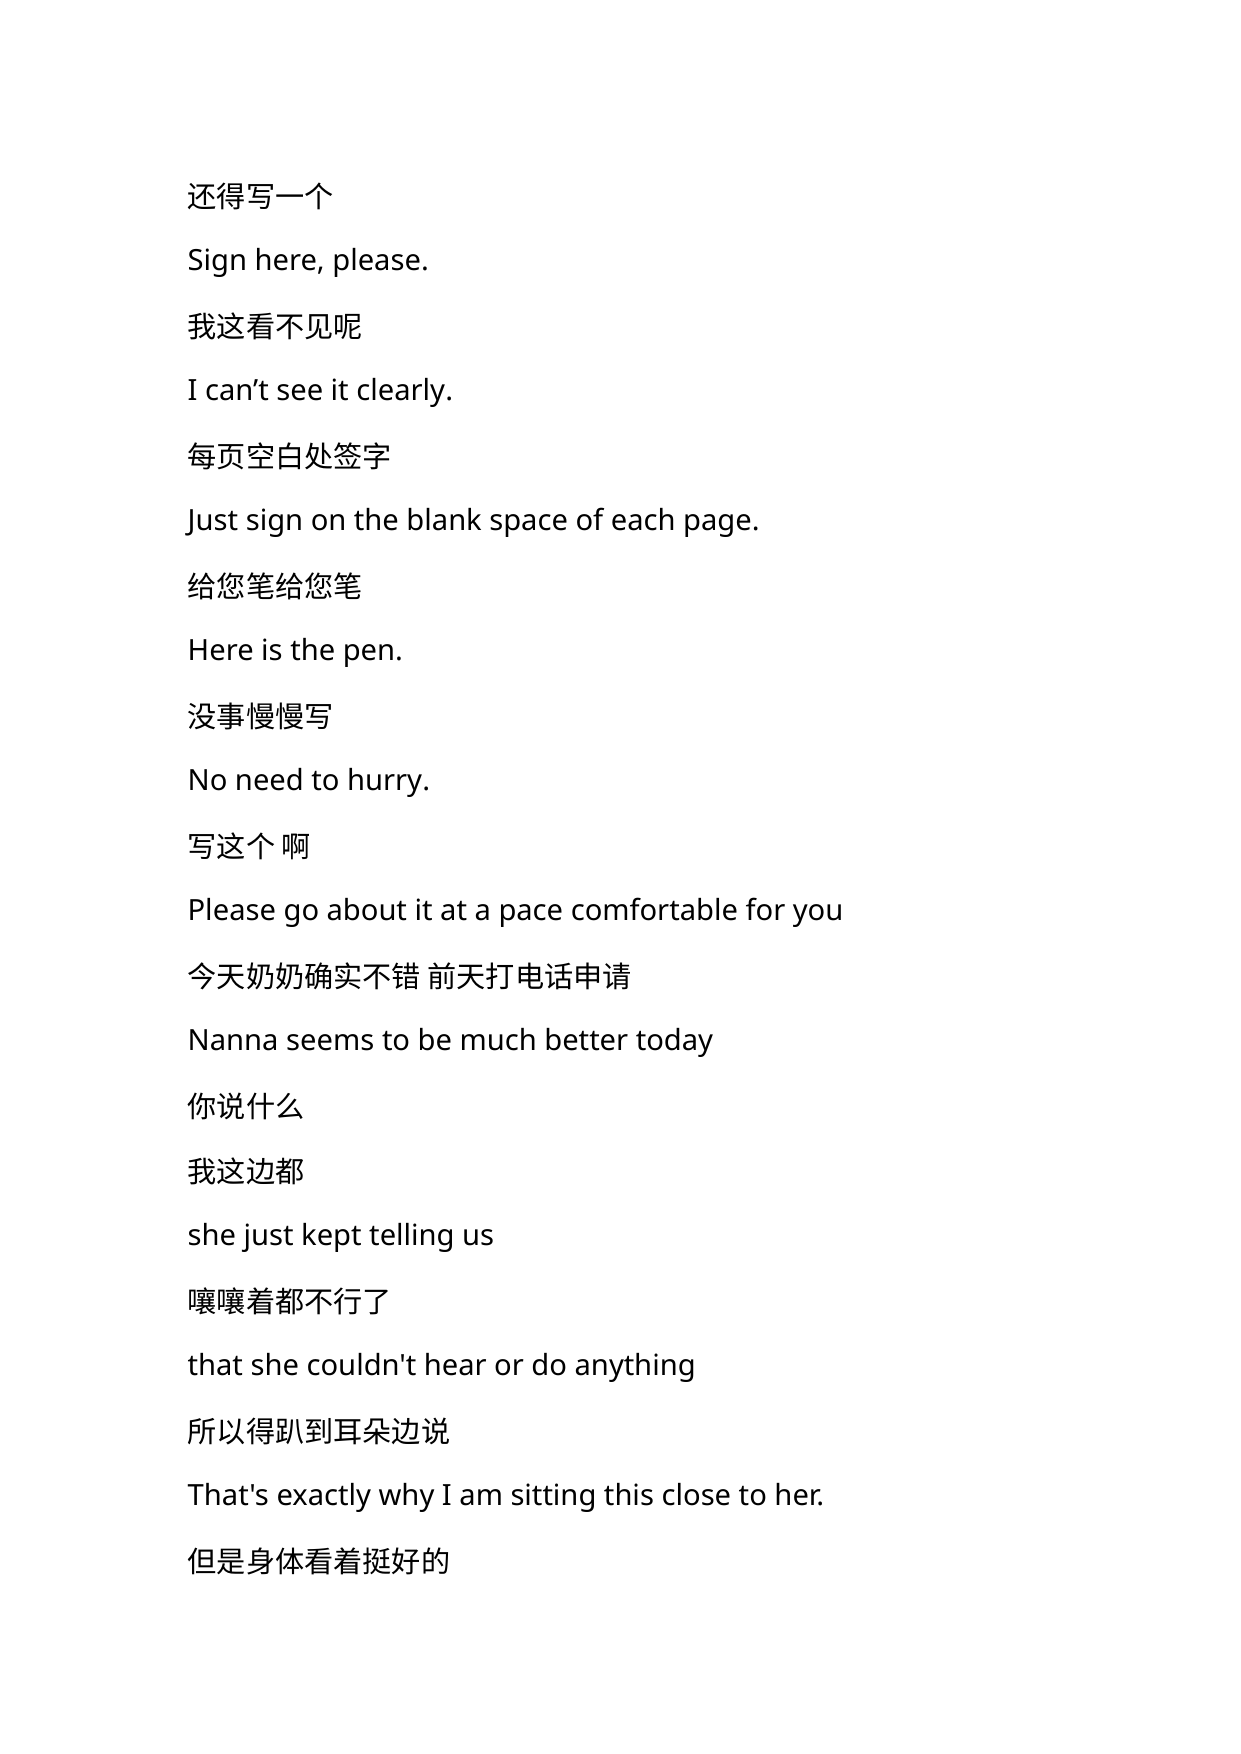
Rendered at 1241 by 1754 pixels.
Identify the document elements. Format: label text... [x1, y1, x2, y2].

text 今天奶奶确实不错 前天打电话申请 [187, 942, 1053, 1007]
text Here is the pen. [187, 617, 1053, 682]
text 但是身体看着挺好的 [187, 1527, 1053, 1592]
text 没事慢慢写 [187, 682, 1053, 747]
text 我这看不见呢 [187, 292, 1053, 357]
text 每页空白处签字 [187, 422, 1053, 487]
text she just kept telling us [187, 1202, 1053, 1267]
text 嚷嚷着都不行了 [187, 1267, 1053, 1332]
text No need to hurry. [187, 747, 1053, 812]
text 所以得趴到耳朵边说 [187, 1397, 1053, 1462]
text Please go about it at a pace comfortable for you [187, 877, 1053, 942]
text Just sign on the blank space of each page. [187, 487, 1053, 552]
text 你说什么 [187, 1072, 1053, 1137]
text Nanna seems to be much better today [187, 1007, 1053, 1072]
text 写这个 啊 [187, 812, 1053, 877]
text 我这边都 [187, 1137, 1053, 1202]
text Sign here, please. [187, 227, 1053, 292]
text I can’t see it clearly. [187, 357, 1053, 422]
text That's exactly why I am sitting this close to her. [187, 1462, 1053, 1527]
text 给您笔给您笔 [187, 552, 1053, 617]
text that she couldn't hear or do anything [187, 1332, 1053, 1397]
text 还得写一个 [187, 162, 1053, 227]
